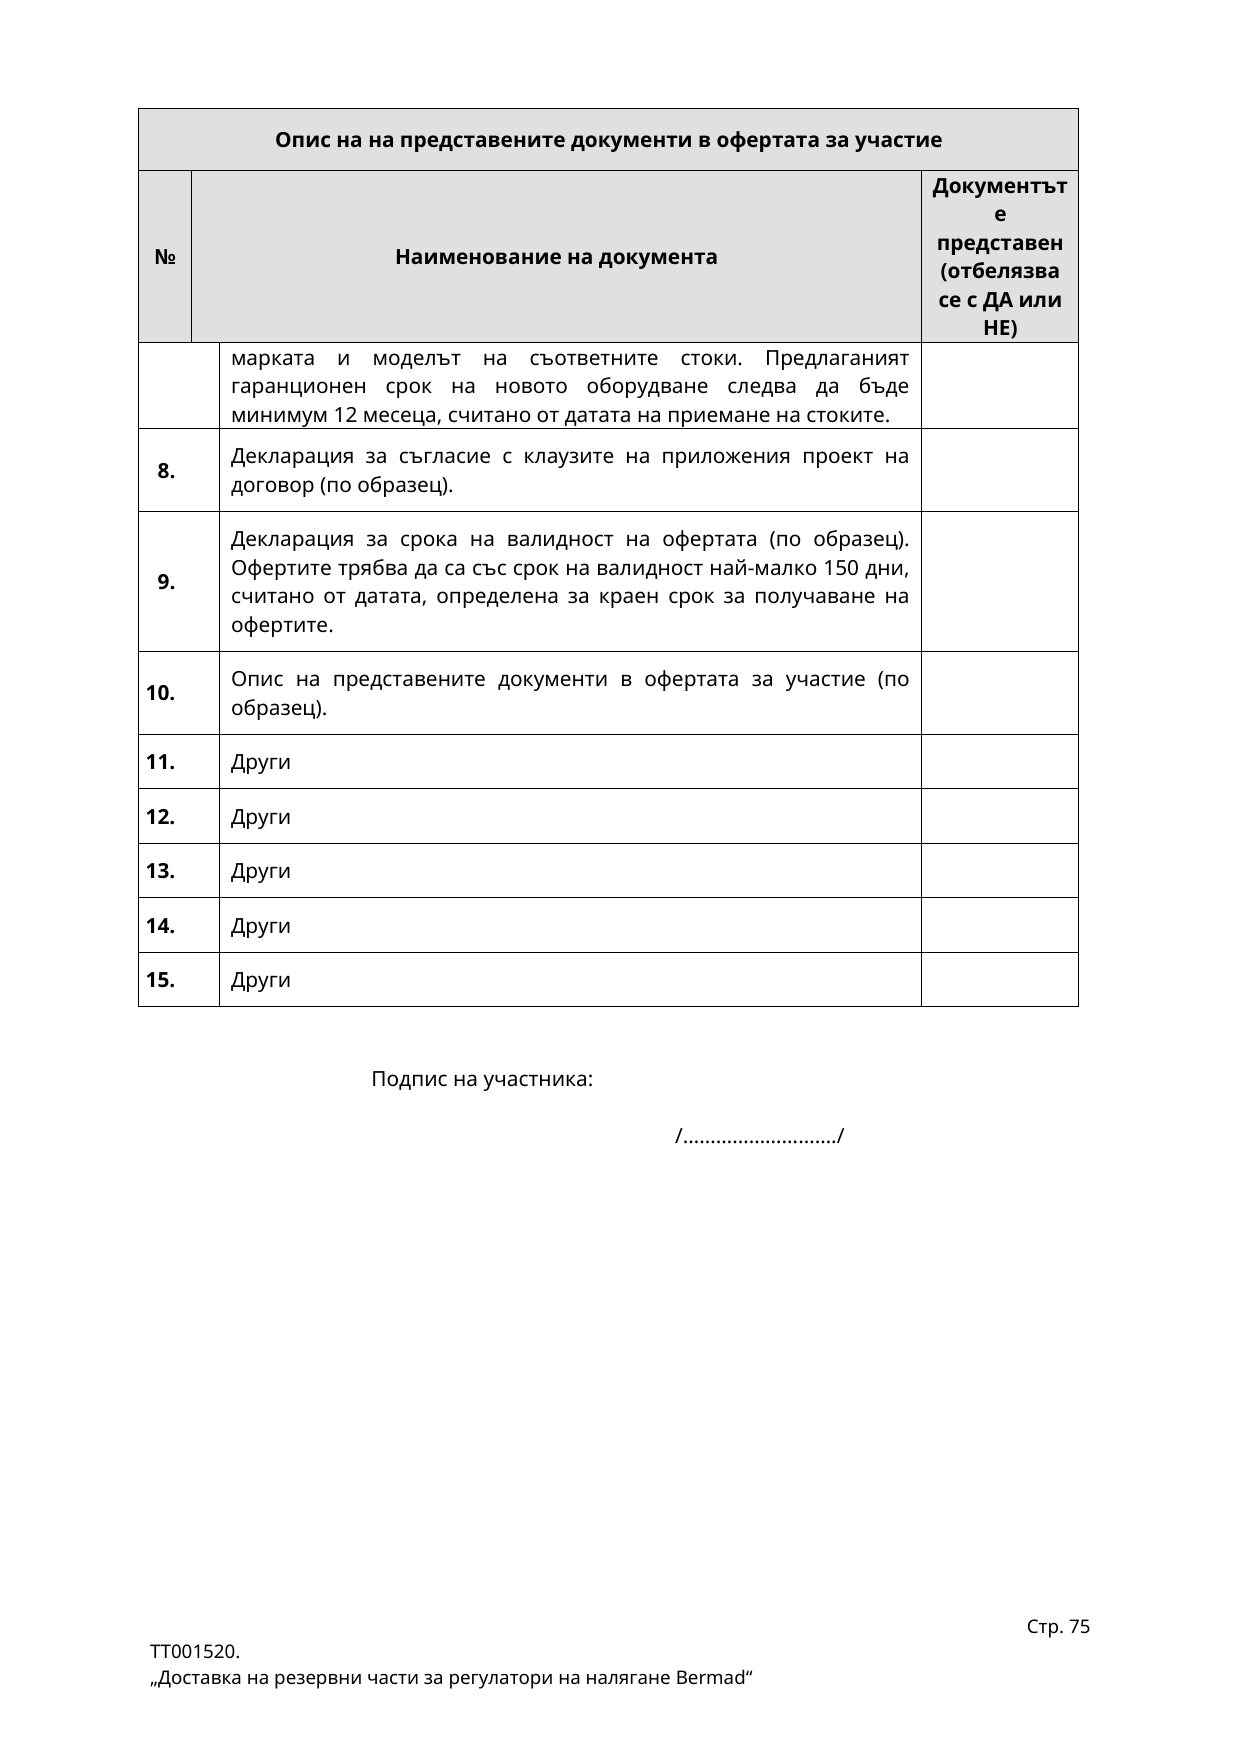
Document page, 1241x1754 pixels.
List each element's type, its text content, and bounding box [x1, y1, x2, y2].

table_cell [922, 429, 1078, 511]
table_cell [922, 735, 1078, 788]
table_cell Наименование на документа [192, 171, 921, 342]
table_cell Други [220, 898, 921, 952]
table_cell [139, 512, 219, 651]
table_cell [220, 343, 921, 428]
table_cell Документът е представен (отбелязва се с ДА или НЕ) [922, 171, 1078, 342]
table_cell [139, 429, 219, 511]
table_cell [922, 844, 1078, 897]
table_cell [139, 652, 219, 734]
table_cell Декларация за съгласие с клаузите на приложения проект на договор (по образец). [220, 429, 921, 511]
table_cell Други [220, 953, 921, 1006]
table_cell Опис на представените документи в офертата за участие (по образец). [220, 652, 921, 734]
table_cell [139, 789, 219, 843]
table_cell [922, 512, 1078, 651]
table_cell Декларация за срока на валидност на офертата (по образец). Офертите трябва да са със срок на валидност най-малко 150 дни, считано от датата, определена за краен срок за получаване на офертите. [220, 512, 921, 651]
table_header Опис на на представените документи в офертата за участие [139, 109, 1078, 170]
text Подпис на участника: [297, 1064, 1096, 1092]
table_cell [139, 343, 219, 428]
table_cell [922, 898, 1078, 952]
table_cell [922, 789, 1078, 843]
table_cell Други [220, 789, 921, 843]
table_cell [139, 735, 219, 788]
text /………………………./ [675, 1121, 1096, 1149]
table_cell Други [220, 844, 921, 897]
table_cell [922, 343, 1078, 428]
table_cell [139, 844, 219, 897]
table_cell [139, 953, 219, 1006]
table_cell Други [220, 735, 921, 788]
table_cell № [139, 171, 191, 342]
table_cell [922, 953, 1078, 1006]
table_cell [139, 898, 219, 952]
table_cell [922, 652, 1078, 734]
